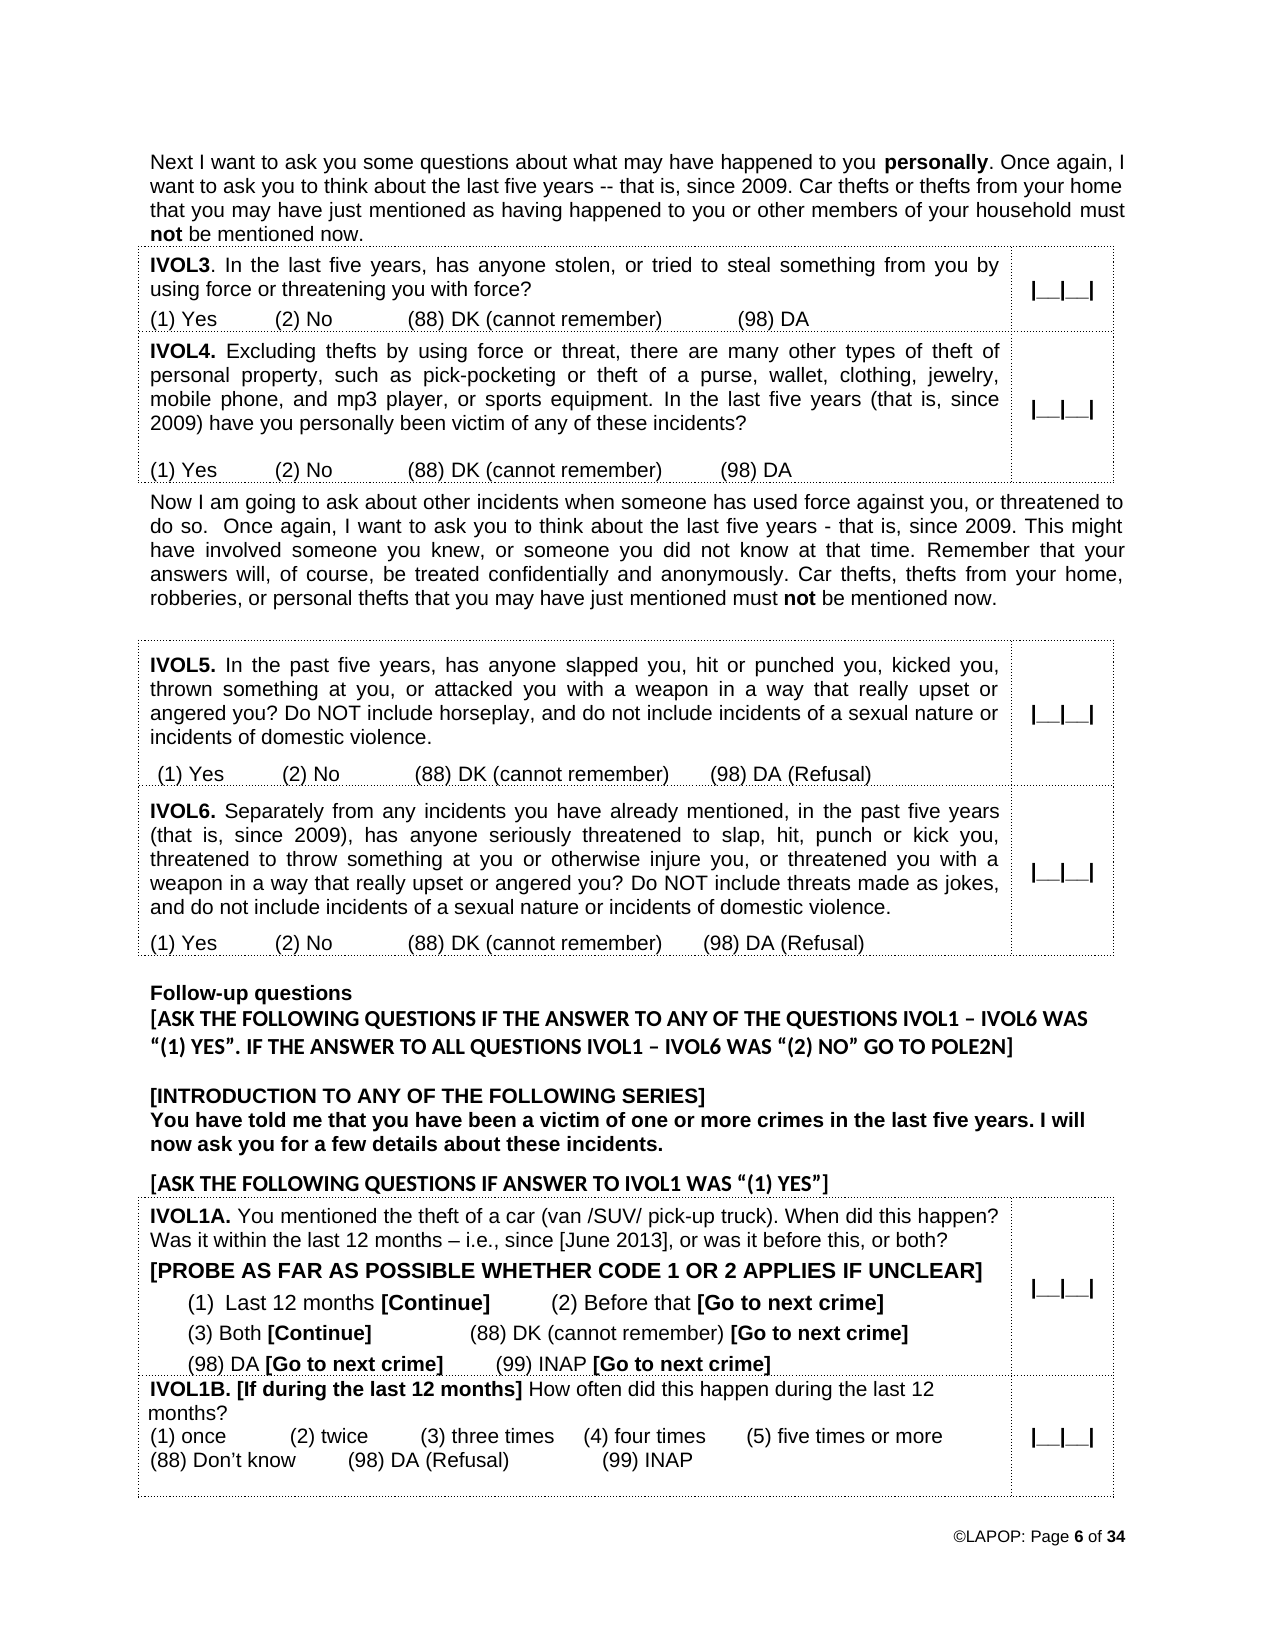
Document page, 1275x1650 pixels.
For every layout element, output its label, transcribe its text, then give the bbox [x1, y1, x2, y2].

table_cell |__|__| [1011, 1375, 1114, 1496]
table_cell IVOL4. Excluding thefts by using force or threat, there are many other types of theft of personal property, such as pick-pocketing or theft of a purse, wallet, clothing, jewelry, mobile phone, and mp3 player, or sports equipment. In the last five years (that is, since 2009) have you personally been victim of any of these incidents? (1) Yes (2) No (88) DK (cannot remember) (98) DA [139, 331, 1011, 482]
table_header |__|__| [1011, 640, 1114, 785]
text [ASK THE FOLLOWING QUESTIONS IF THE ANSWER TO ANY OF THE QUESTIONS IVOL1 – IVOL6 WAS “(1) YES”. IF THE ANSWER TO ALL QUESTIONS IVOL1 – IVOL6 WAS “(2) NO” GO TO POLE2N] [150, 1004, 1125, 1060]
table_cell IVOL1B. [If during the last 12 months] How often did this happen during the last 12 months? (1) once (2) twice (3) three times (4) four times (5) five times or more (88) Don’t know (98) DA (Refusal) (99) INAP [139, 1375, 1011, 1496]
table_header |__|__| [1011, 1197, 1114, 1375]
text Follow-up questions [150, 980, 1125, 1004]
table_cell IVOL6. Separately from any incidents you have already mentioned, in the past five years (that is, since 2009), has anyone seriously threatened to slap, hit, punch or kick you, threatened to throw something at you or otherwise injure you, or threatened you with a weapon in a way that really upset or angered you? Do NOT include threats made as jokes, and do not include incidents of a sexual nature or incidents of domestic violence. (1) Yes (2) No (88) DK (cannot remember) (98) DA (Refusal) [139, 785, 1011, 955]
text Next I want to ask you some questions about what may have happened to you personally. Once again, I want to ask you to think about the last five years -- that is, since 2009. Car thefts or thefts from your home that you may have just mentioned as having happened to you or other members of your household must not be mentioned now. [150, 150, 1125, 246]
table_header IVOL5. In the past five years, has anyone slapped you, hit or punched you, kicked you, thrown something at you, or attacked you with a weapon in a way that really upset or angered you? Do NOT include horseplay, and do not include incidents of a sexual nature or incidents of domestic violence. (1) Yes (2) No (88) DK (cannot remember) (98) DA (Refusal) [139, 640, 1011, 785]
table_cell |__|__| [1011, 785, 1114, 955]
text Now I am going to ask about other incidents when someone has used force against you, or threatened to do so. Once again, I want to ask you to think about the last five years - that is, since 2009. This might have involved someone you knew, or someone you did not know at that time. Remember that your answers will, of course, be treated confidentially and anonymously. Car thefts, thefts from your home, robberies, or personal thefts that you may have just mentioned must not be mentioned now. [150, 489, 1125, 609]
table_header |__|__| [1011, 246, 1114, 331]
text You have told me that you have been a victim of one or more crimes in the last five years. I will now ask you for a few details about these incidents. [150, 1108, 1125, 1156]
table_cell |__|__| [1011, 331, 1114, 482]
text [INTRODUCTION TO ANY OF THE FOLLOWING SERIES] [150, 1084, 1125, 1108]
table_header IVOL3. In the last five years, has anyone stolen, or tried to steal something from you by using force or threatening you with force? (1) Yes (2) No (88) DK (cannot remember) (98) DA [139, 246, 1011, 331]
table_header IVOL1A. You mentioned the theft of a car (van /SUV/ pick-up truck). When did this happen? Was it within the last 12 months – i.e., since [June 2013], or was it before this, or both? [PROBE AS FAR AS POSSIBLE WHETHER CODE 1 OR 2 APPLIES IF UNCLEAR] Last 12 months [Continue] (2) Before that [Go to next crime] (3) Both [Continue] (88) DK (cannot remember) [Go to next crime] (98) DA [Go to next crime] (99) INAP [Go to next crime] [139, 1197, 1011, 1375]
text [ASK THE FOLLOWING QUESTIONS IF ANSWER TO IVOL1 WAS “(1) YES”] [150, 1169, 1125, 1197]
